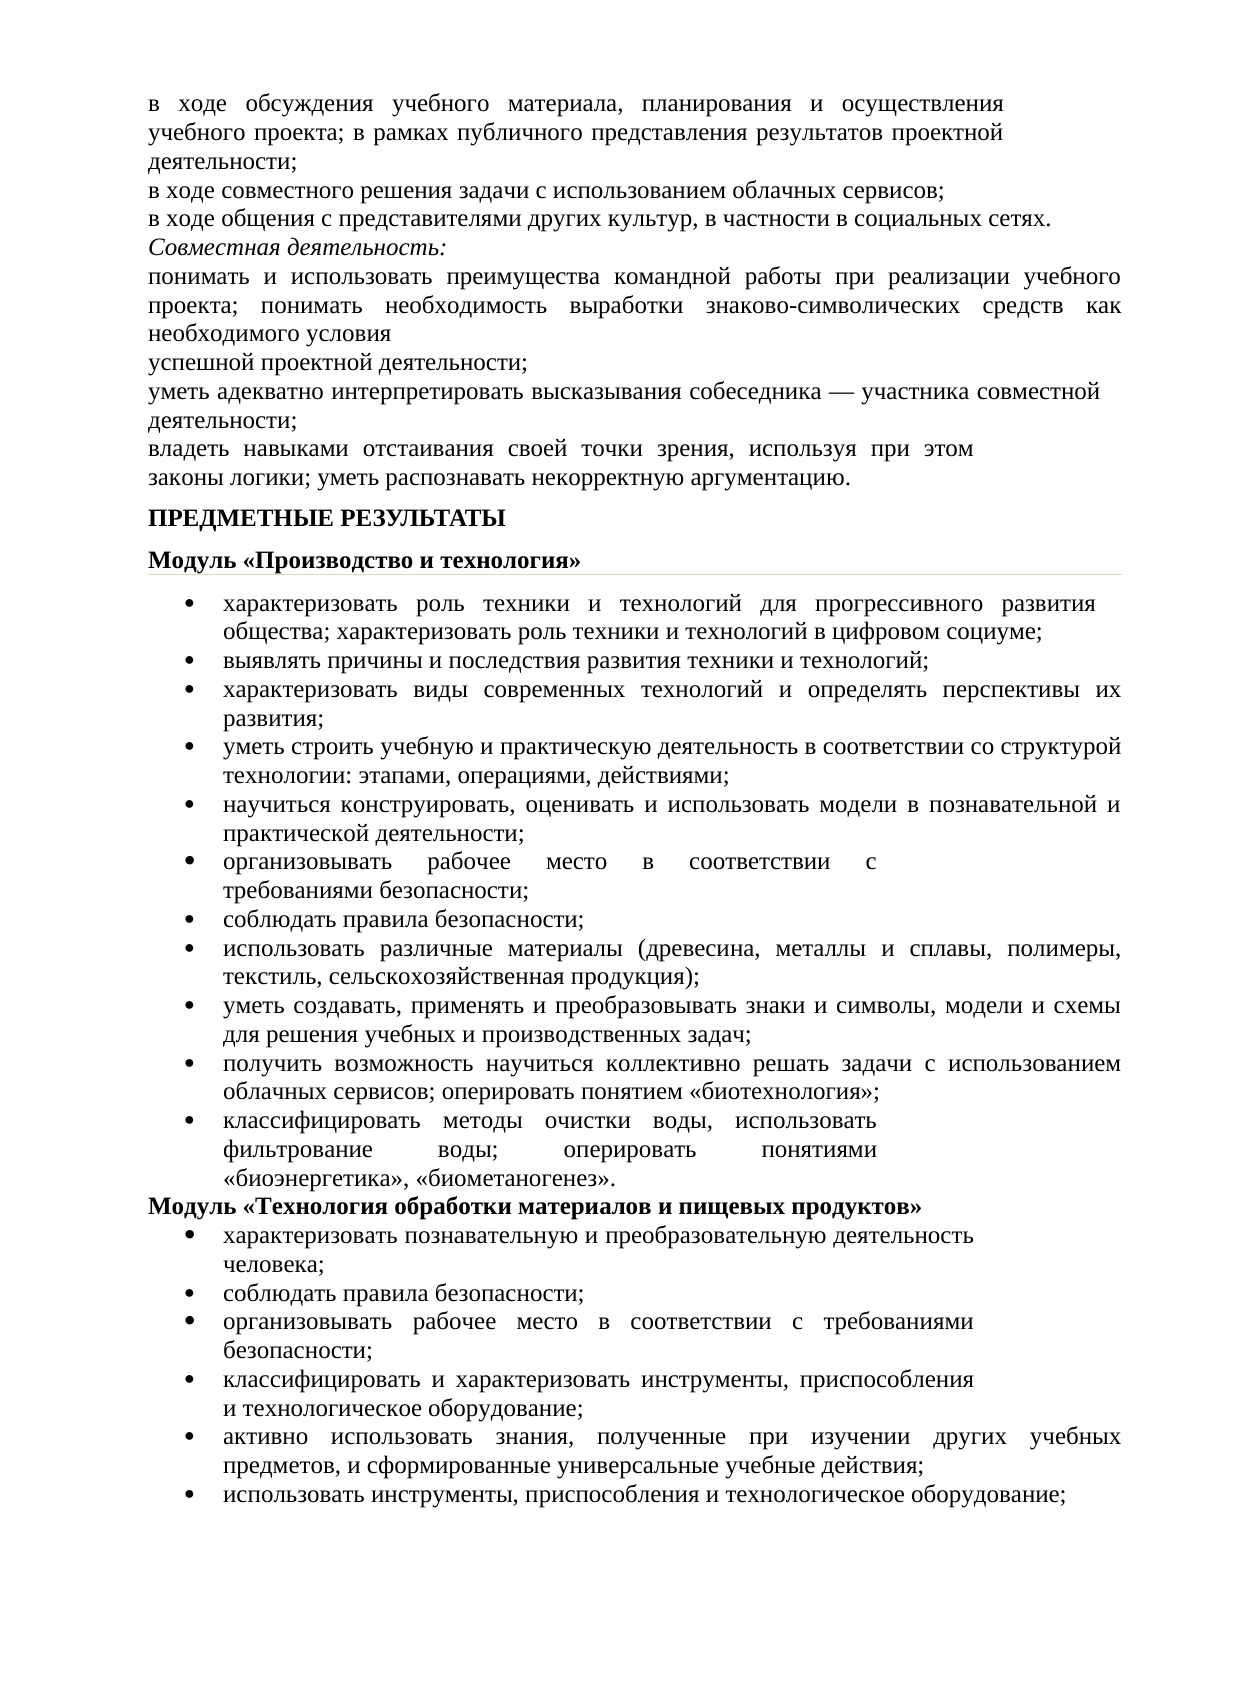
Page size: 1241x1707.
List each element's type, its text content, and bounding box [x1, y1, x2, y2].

text в ходе общения с представителями других культур, в частности в социальных сетях. [148, 203, 1122, 232]
text успешной проектной деятельности; [148, 347, 1122, 376]
text Совместная деятельность: [148, 232, 1122, 261]
text Модуль «Технология обработки материалов и пищевых продуктов» [148, 1191, 974, 1220]
list характеризовать роль техники и технологий для прогрессивного развития общества; характеризовать роль техники и технологий в цифровом социуме; [185, 588, 1097, 645]
text владеть навыками отстаивания своей точки зрения, используя при этом законы логики; уметь распознавать некорректную аргументацию. [148, 433, 974, 491]
text в ходе обсуждения учебного материала, планирования и осуществления учебного проекта; в рамках публичного представления результатов проектной деятельности; [148, 88, 1004, 175]
list классифицировать методы очистки воды, использовать фильтрование воды; оперировать понятиями «биоэнергетика», «биометаногенез». [185, 1105, 877, 1191]
text Модуль «Производство и технология» [148, 545, 1122, 574]
list активно использовать знания, полученные при изучении других учебных предметов, и сформированные универсальные учебные действия; [185, 1421, 1122, 1479]
list характеризовать виды современных технологий и определять перспективы их развития; [185, 674, 1122, 731]
list выявлять причины и последствия развития техники и технологий; [185, 645, 1122, 674]
list использовать различные материалы (древесина, металлы и сплавы, полимеры, текстиль, сельскохозяйственная продукция); [185, 933, 1122, 990]
text уметь адекватно интерпретировать высказывания собеседника — участника совместной деятельности; [148, 376, 1101, 433]
list организовывать рабочее место в соответствии с требованиями безопасности; [185, 846, 877, 904]
list получить возможность научиться коллективно решать задачи с использованием облачных сервисов; оперировать понятием «биотехнология»; [185, 1048, 1122, 1105]
list уметь создавать, применять и преобразовывать знаки и символы, модели и схемы для решения учебных и производственных задач; [185, 990, 1122, 1048]
list организовывать рабочее место в соответствии с требованиями безопасности; [185, 1306, 974, 1364]
list соблюдать правила безопасности; [185, 904, 877, 933]
list классифицировать и характеризовать инструменты, приспособления и технологическое оборудование; [185, 1364, 974, 1421]
list научиться конструировать, оценивать и использовать модели в познавательной и практической деятельности; [185, 789, 1122, 846]
text ПРЕДМЕТНЫЕ РЕЗУЛЬТАТЫ [148, 503, 1122, 532]
list использовать инструменты, приспособления и технологическое оборудование; [185, 1479, 1122, 1508]
text понимать и использовать преимущества командной работы при реализации учебного проекта; понимать необходимость выработки знаково-символических средств как необходимого условия [148, 261, 1122, 347]
text в ходе совместного решения задачи с использованием облачных сервисов; [148, 175, 1122, 203]
list соблюдать правила безопасности; [185, 1278, 974, 1306]
list уметь строить учебную и практическую деятельность в соответствии со структурой технологии: этапами, операциями, действиями; [185, 731, 1122, 789]
list характеризовать познавательную и преобразовательную деятельность человека; [185, 1220, 974, 1278]
